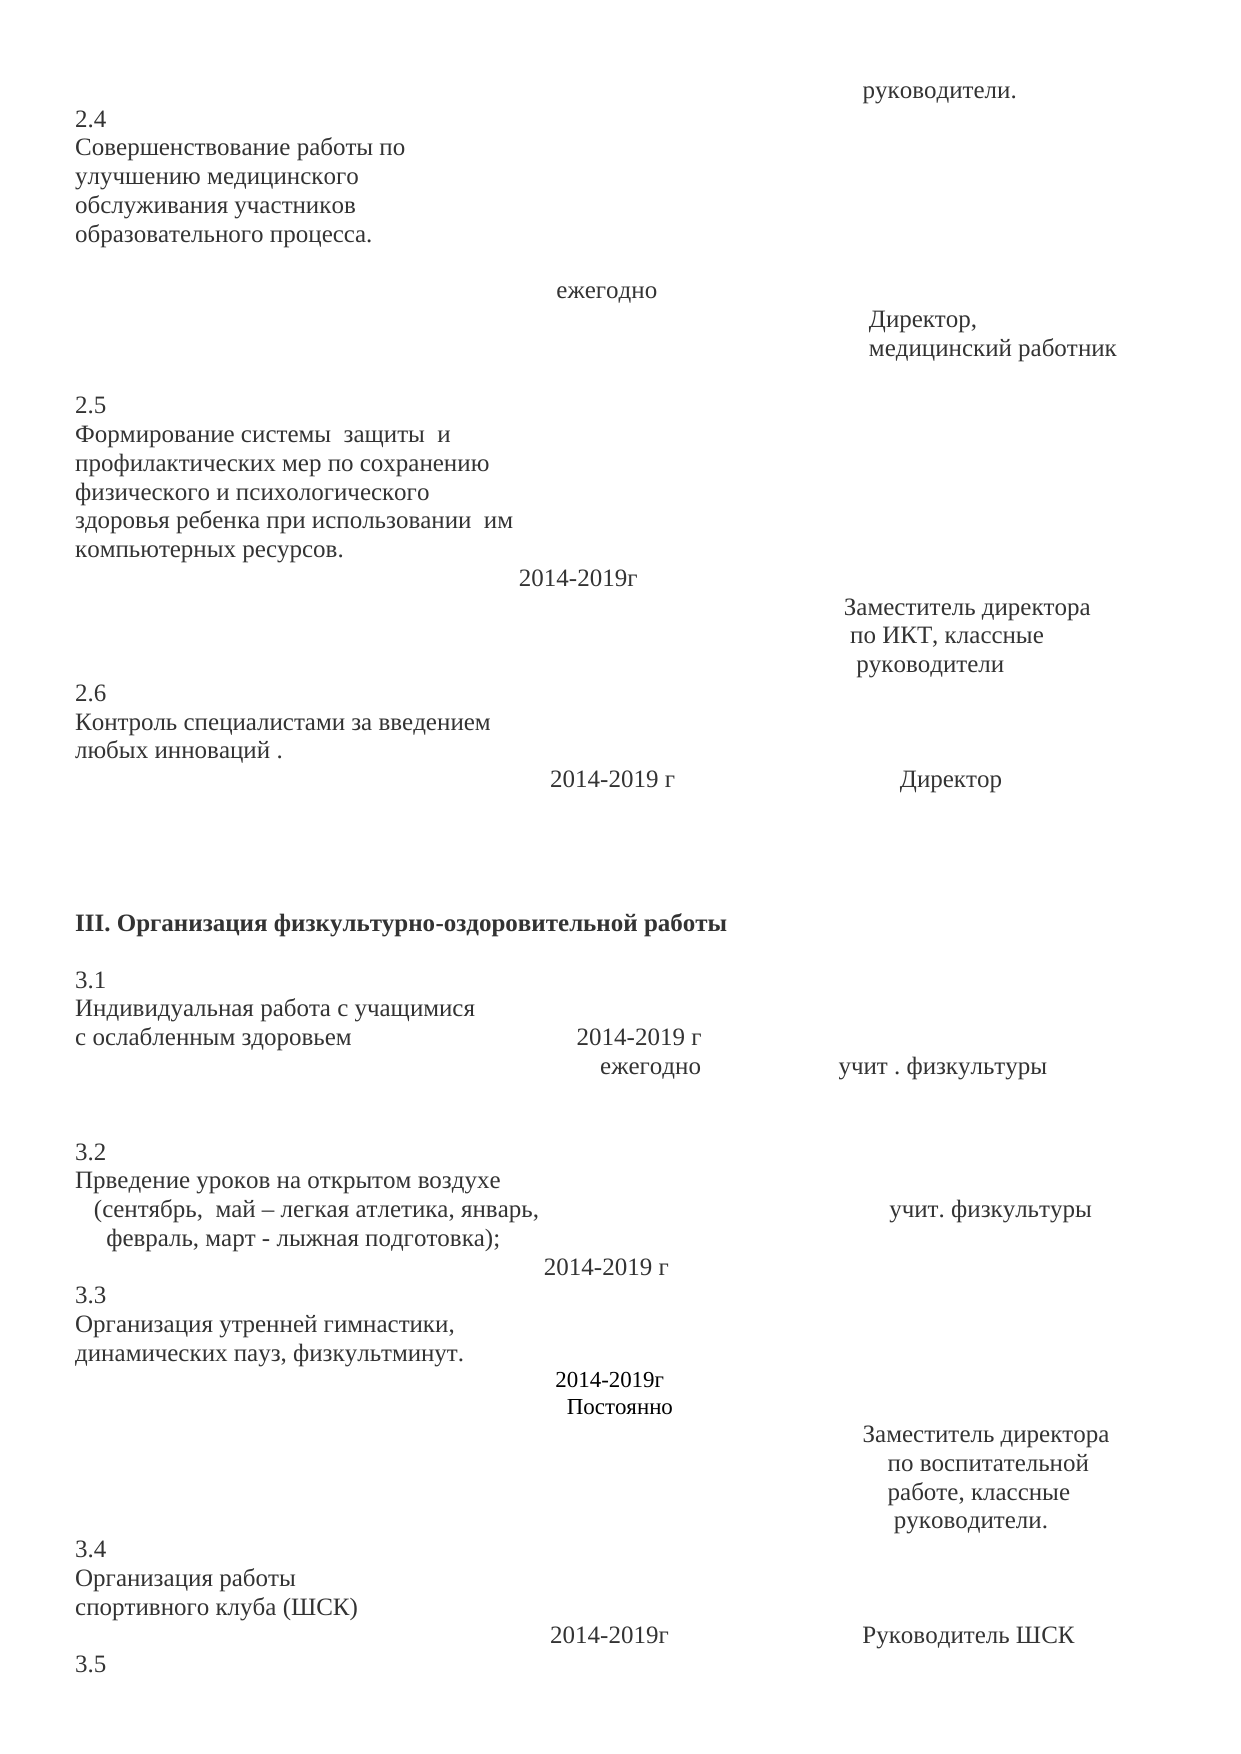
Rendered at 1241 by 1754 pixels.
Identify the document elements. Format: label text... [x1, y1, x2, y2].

text Директор, [75, 304, 1165, 333]
text спортивного клуба (ШСК) [75, 1592, 1165, 1621]
text Индивидуальная работа с учащимися [75, 993, 1165, 1022]
text руководители. [75, 75, 1165, 104]
text работе, классные [75, 1477, 1165, 1506]
text с ослабленным здоровьем 2014-2019 г [75, 1022, 1165, 1051]
text Постоянно [75, 1393, 1165, 1419]
text ежегодно [75, 276, 1165, 304]
text динамических пауз, физкультминут. [75, 1338, 1165, 1367]
text улучшению медицинского [75, 161, 1165, 190]
text 2014-2019г Руководитель ШСК [75, 1621, 1165, 1649]
text 2.4 [75, 104, 1165, 132]
text Совершенствование работы по [75, 132, 1165, 161]
text 2014-2019 г [75, 1252, 1165, 1280]
text 3.4 [75, 1534, 1165, 1563]
text руководители. [75, 1506, 1165, 1534]
text (сентябрь, май – легкая атлетика, январь, учит. физкультуры [75, 1194, 1165, 1223]
text Заместитель директора [75, 1419, 1165, 1448]
text обслуживания участников [75, 190, 1165, 219]
text руководители [75, 649, 1165, 678]
text 3.5 [75, 1649, 1165, 1678]
text Прведение уроков на открытом воздухе [75, 1165, 1165, 1194]
text ежегодно учит . физкультуры [75, 1051, 1165, 1080]
text компьютерных ресурсов. [75, 534, 1165, 563]
text 3.3 [75, 1280, 1165, 1309]
text медицинский работник [75, 333, 1165, 362]
text по воспитательной [75, 1448, 1165, 1477]
text Организация работы [75, 1563, 1165, 1592]
text любых инноваций . [75, 736, 1165, 764]
text февраль, март - лыжная подготовка); [75, 1223, 1165, 1252]
text 3.2 [75, 1137, 1165, 1165]
text Контроль специалистами за введением [75, 707, 1165, 736]
text профилактических мер по сохранению [75, 448, 1165, 477]
text физического и психологического [75, 477, 1165, 506]
text Формирование системы защиты и [75, 419, 1165, 448]
text Заместитель директора [75, 592, 1165, 621]
text 3.1 [75, 965, 1165, 993]
text по ИКТ, классные [75, 621, 1165, 649]
text Организация утренней гимнастики, [75, 1309, 1165, 1338]
text 2.6 [75, 678, 1165, 707]
text 2.5 [75, 391, 1165, 419]
text 2014-2019 г Директор [75, 764, 1165, 793]
text образовательного процесса. [75, 219, 1165, 247]
text здоровья ребенка при использовании им [75, 506, 1165, 534]
text 2014-2019г [75, 1367, 1165, 1393]
text 2014-2019г [75, 563, 1165, 592]
text III. Организация физкультурно-оздоровительной работы [75, 908, 1165, 937]
